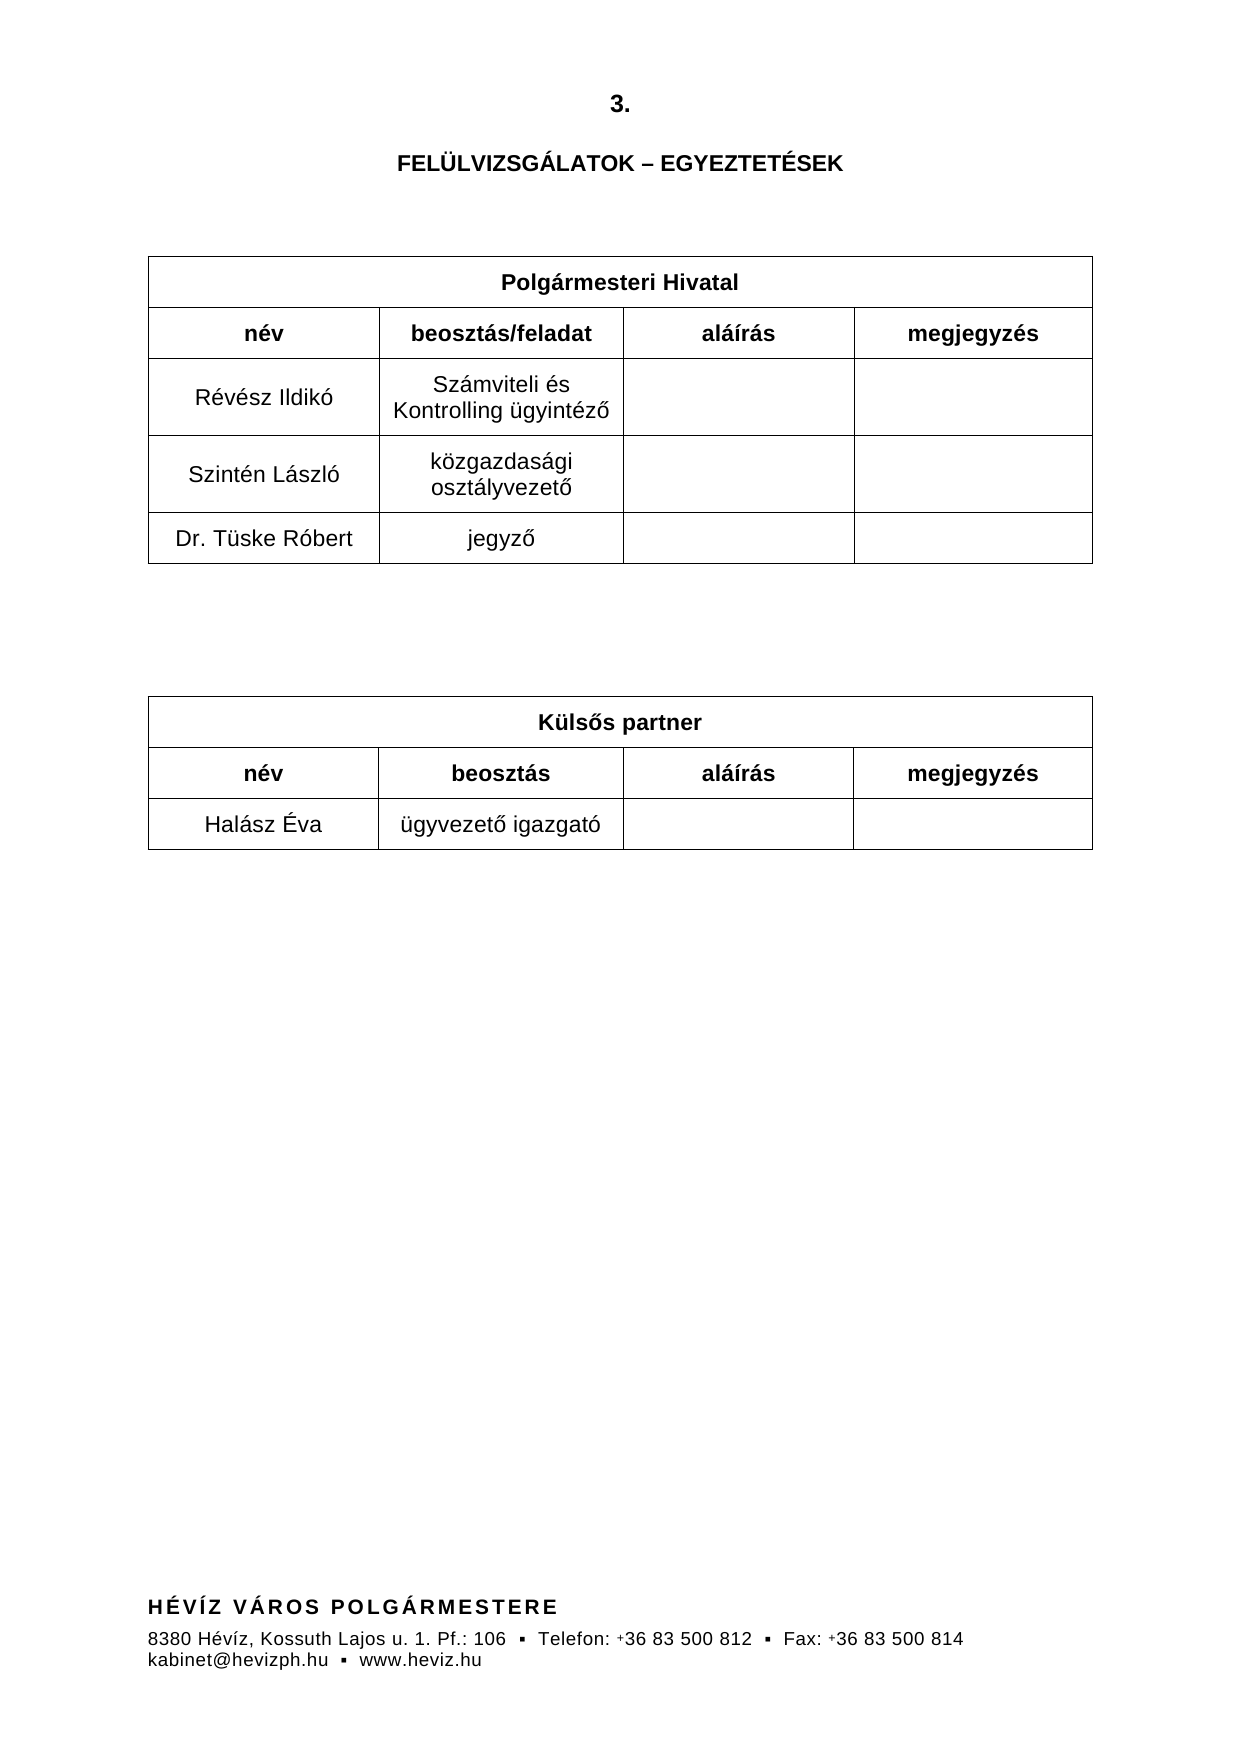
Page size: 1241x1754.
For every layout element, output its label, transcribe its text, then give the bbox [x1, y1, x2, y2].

table_cell aláírás [624, 748, 853, 798]
table_cell [624, 799, 853, 849]
table_cell ügyvezető igazgató [379, 799, 623, 849]
table_cell Dr. Tüske Róbert [149, 513, 379, 563]
table_cell név [149, 308, 379, 358]
text 3. [148, 89, 1093, 117]
table_cell Számviteli és Kontrolling ügyintéző [380, 359, 623, 435]
table_cell [624, 359, 854, 435]
table_cell megjegyzés [855, 308, 1092, 358]
table_cell megjegyzés [854, 748, 1092, 798]
text FELÜLVIZSGÁLATOK – EGYEZTETÉSEK [148, 150, 1093, 177]
table_cell beosztás [379, 748, 623, 798]
table_cell közgazdasági osztályvezető [380, 436, 623, 512]
table_header Polgármesteri Hivatal [149, 257, 1092, 307]
table_header Külsős partner [149, 697, 1092, 747]
table_cell [624, 436, 854, 512]
table_cell Révész Ildikó [149, 359, 379, 435]
table_cell Szintén László [149, 436, 379, 512]
table_cell [855, 436, 1092, 512]
table_cell [855, 513, 1092, 563]
table_cell [624, 513, 854, 563]
table_cell jegyző [380, 513, 623, 563]
table_cell [854, 799, 1092, 849]
table_cell [855, 359, 1092, 435]
table_cell Halász Éva [149, 799, 378, 849]
table_cell beosztás/feladat [380, 308, 623, 358]
table_cell aláírás [624, 308, 854, 358]
table_cell név [149, 748, 378, 798]
